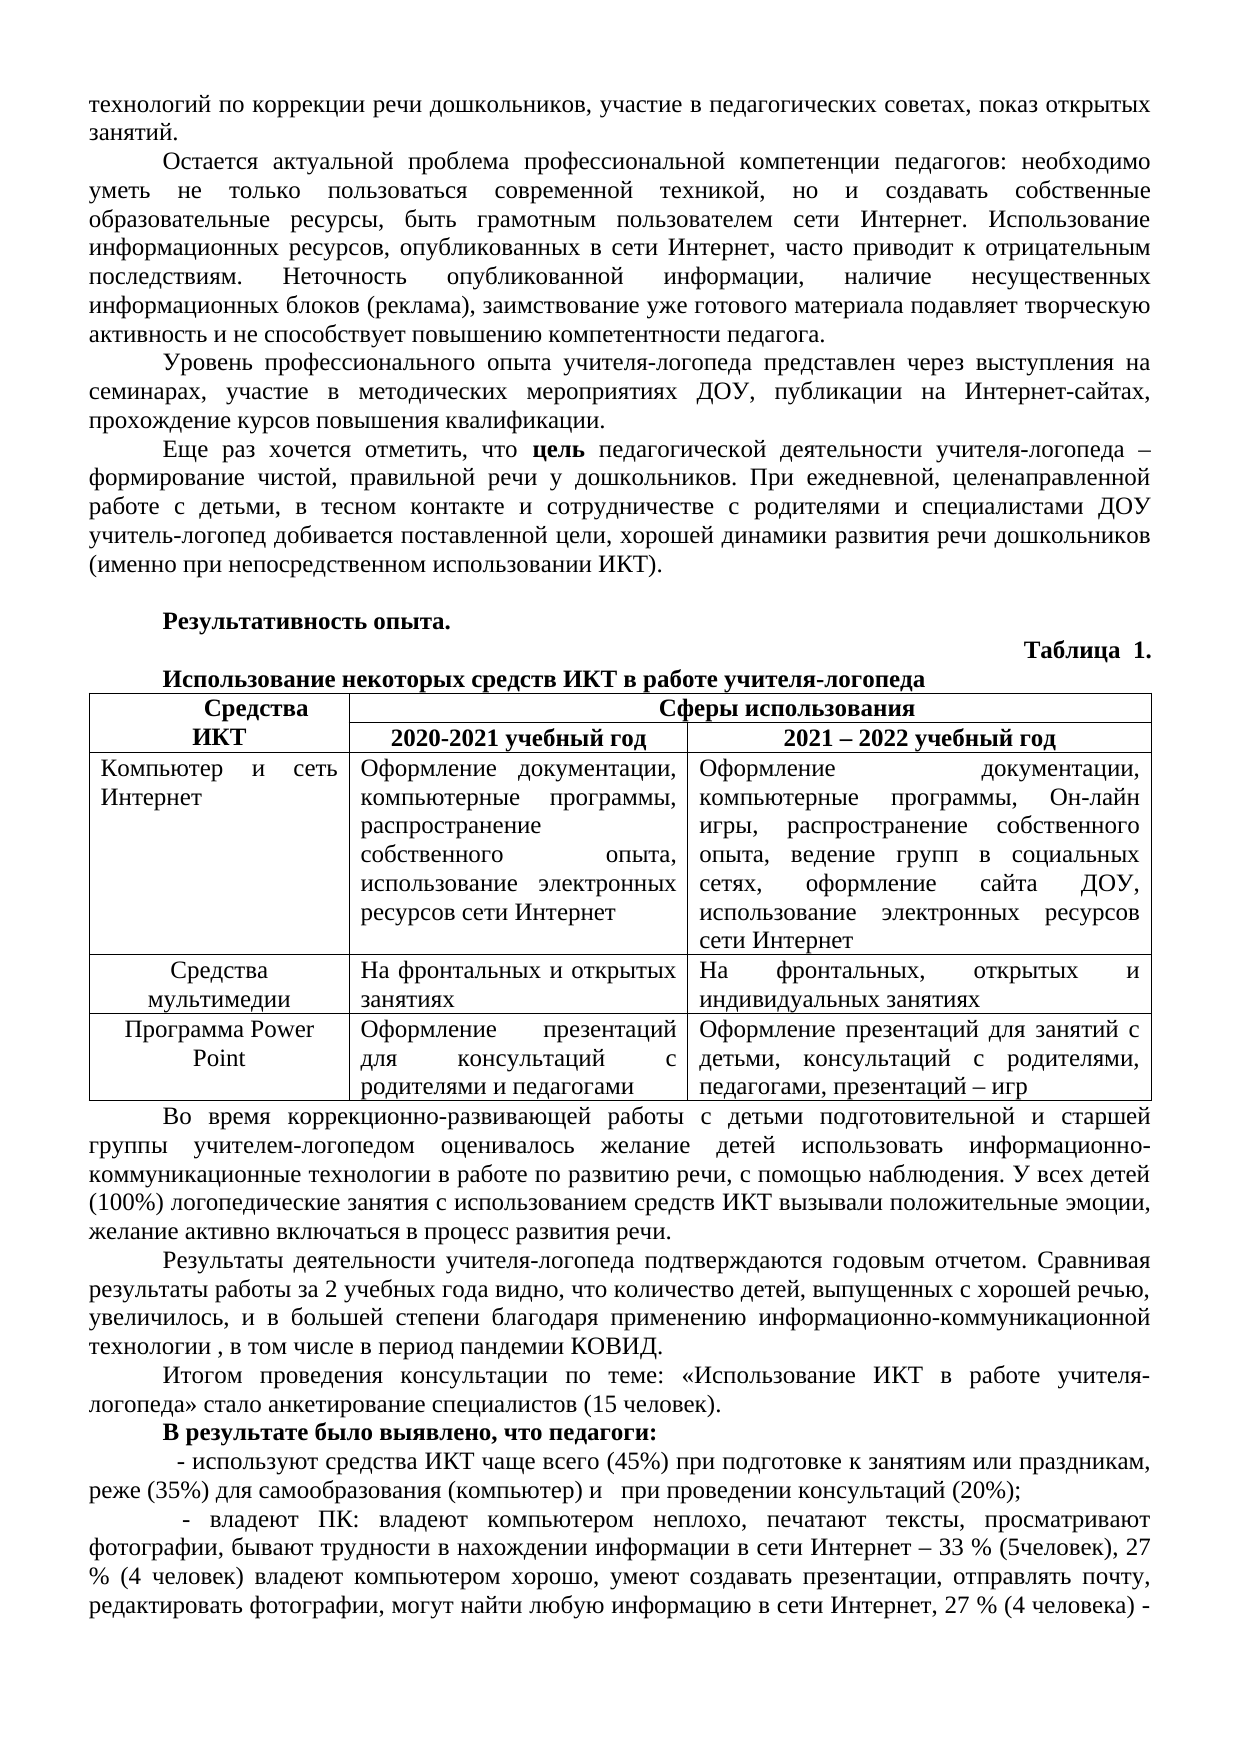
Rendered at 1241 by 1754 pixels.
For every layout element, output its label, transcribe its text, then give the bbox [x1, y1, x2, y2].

text В результате было выявлено, что педагоги: [89, 1417, 1152, 1446]
text Результативность опыта. [89, 606, 1152, 635]
table_cell Оформление документации, компьютерные программы, Он-лайн игры, распространение собственного опыта, ведение групп в социальных сетях, оформление сайта ДОУ, использование электронных ресурсов сети Интернет [688, 753, 1151, 954]
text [89, 1504, 1152, 1619]
text Во время коррекционно-развивающей работы с детьми подготовительной и старшей группы учителем-логопедом оценивалось желание детей использовать информационно-коммуникационные технологии в работе по развитию речи, с помощью наблюдения. У всех детей (100%) логопедические занятия с использованием средств ИКТ вызывали положительные эмоции, желание активно включаться в процесс развития речи. [89, 1101, 1152, 1245]
table_header Средства ИКТ [90, 694, 349, 752]
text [89, 89, 1152, 146]
table_cell 2020-2021 учебный год [350, 723, 687, 752]
text Использование некоторых средств ИКТ в работе учителя-логопеда [89, 664, 1152, 692]
text Таблица 1. [89, 635, 1152, 664]
table_cell На фронтальных, открытых и индивидуальных занятиях [688, 955, 1151, 1013]
text Остается актуальной проблема профессиональной компетенции педагогов: необходимо уметь не только пользоваться современной техникой, но и создавать собственные образовательные ресурсы, быть грамотным пользователем сети Интернет. Использование информационных ресурсов, опубликованных в сети Интернет, часто приводит к отрицательным последствиям. Неточность опубликованной информации, наличие несущественных информационных блоков (реклама), заимствование уже готового материала подавляет творческую активность и не способствует повышению компетентности педагога. [89, 146, 1152, 347]
table_cell Оформление презентаций для занятий с детьми, консультаций с родителями, педагогами, презентаций – игр [688, 1014, 1151, 1100]
text Уровень профессионального опыта учителя-логопеда представлен через выступления на семинарах, участие в методических мероприятиях ДОУ, публикации на Интернет-сайтах, прохождение курсов повышения квалификации. [89, 347, 1152, 434]
text - используют средства ИКТ чаще всего (45%) при подготовке к занятиям или праздникам, реже (35%) для самообразования (компьютер) и при проведении консультаций (20%); [89, 1446, 1152, 1504]
table_cell Оформление презентаций для консультаций с родителями и педагогами [350, 1014, 687, 1100]
table_cell Средства мультимедии [90, 955, 349, 1013]
table_cell Программа Power Point [90, 1014, 349, 1100]
table_cell 2021 – 2022 учебный год [688, 723, 1151, 752]
table_cell Компьютер и сеть Интернет [90, 753, 349, 954]
table_header Сферы использования [350, 694, 1151, 722]
table_cell Оформление документации, компьютерные программы, распространение собственного опыта, использование электронных ресурсов сети Интернет [350, 753, 687, 954]
table_cell На фронтальных и открытых занятиях [350, 955, 687, 1013]
text Еще раз хочется отметить, что цель педагогической деятельности учителя-логопеда – формирование чистой, правильной речи у дошкольников. При ежедневной, целенаправленной работе с детьми, в тесном контакте и сотрудничестве с родителями и специалистами ДОУ учитель-логопед добивается поставленной цели, хорошей динамики развития речи дошкольников (именно при непосредственном использовании ИКТ). [89, 434, 1152, 577]
text Результаты деятельности учителя-логопеда подтверждаются годовым отчетом. Сравнивая результаты работы за 2 учебных года видно, что количество детей, выпущенных с хорошей речью, увеличилось, и в большей степени благодаря применению информационно-коммуникационной технологии , в том числе в период пандемии КОВИД. [89, 1245, 1152, 1360]
text Итогом проведения консультации по теме: «Использование ИКТ в работе учителя-логопеда» стало анкетирование специалистов (15 человек). [89, 1360, 1152, 1417]
